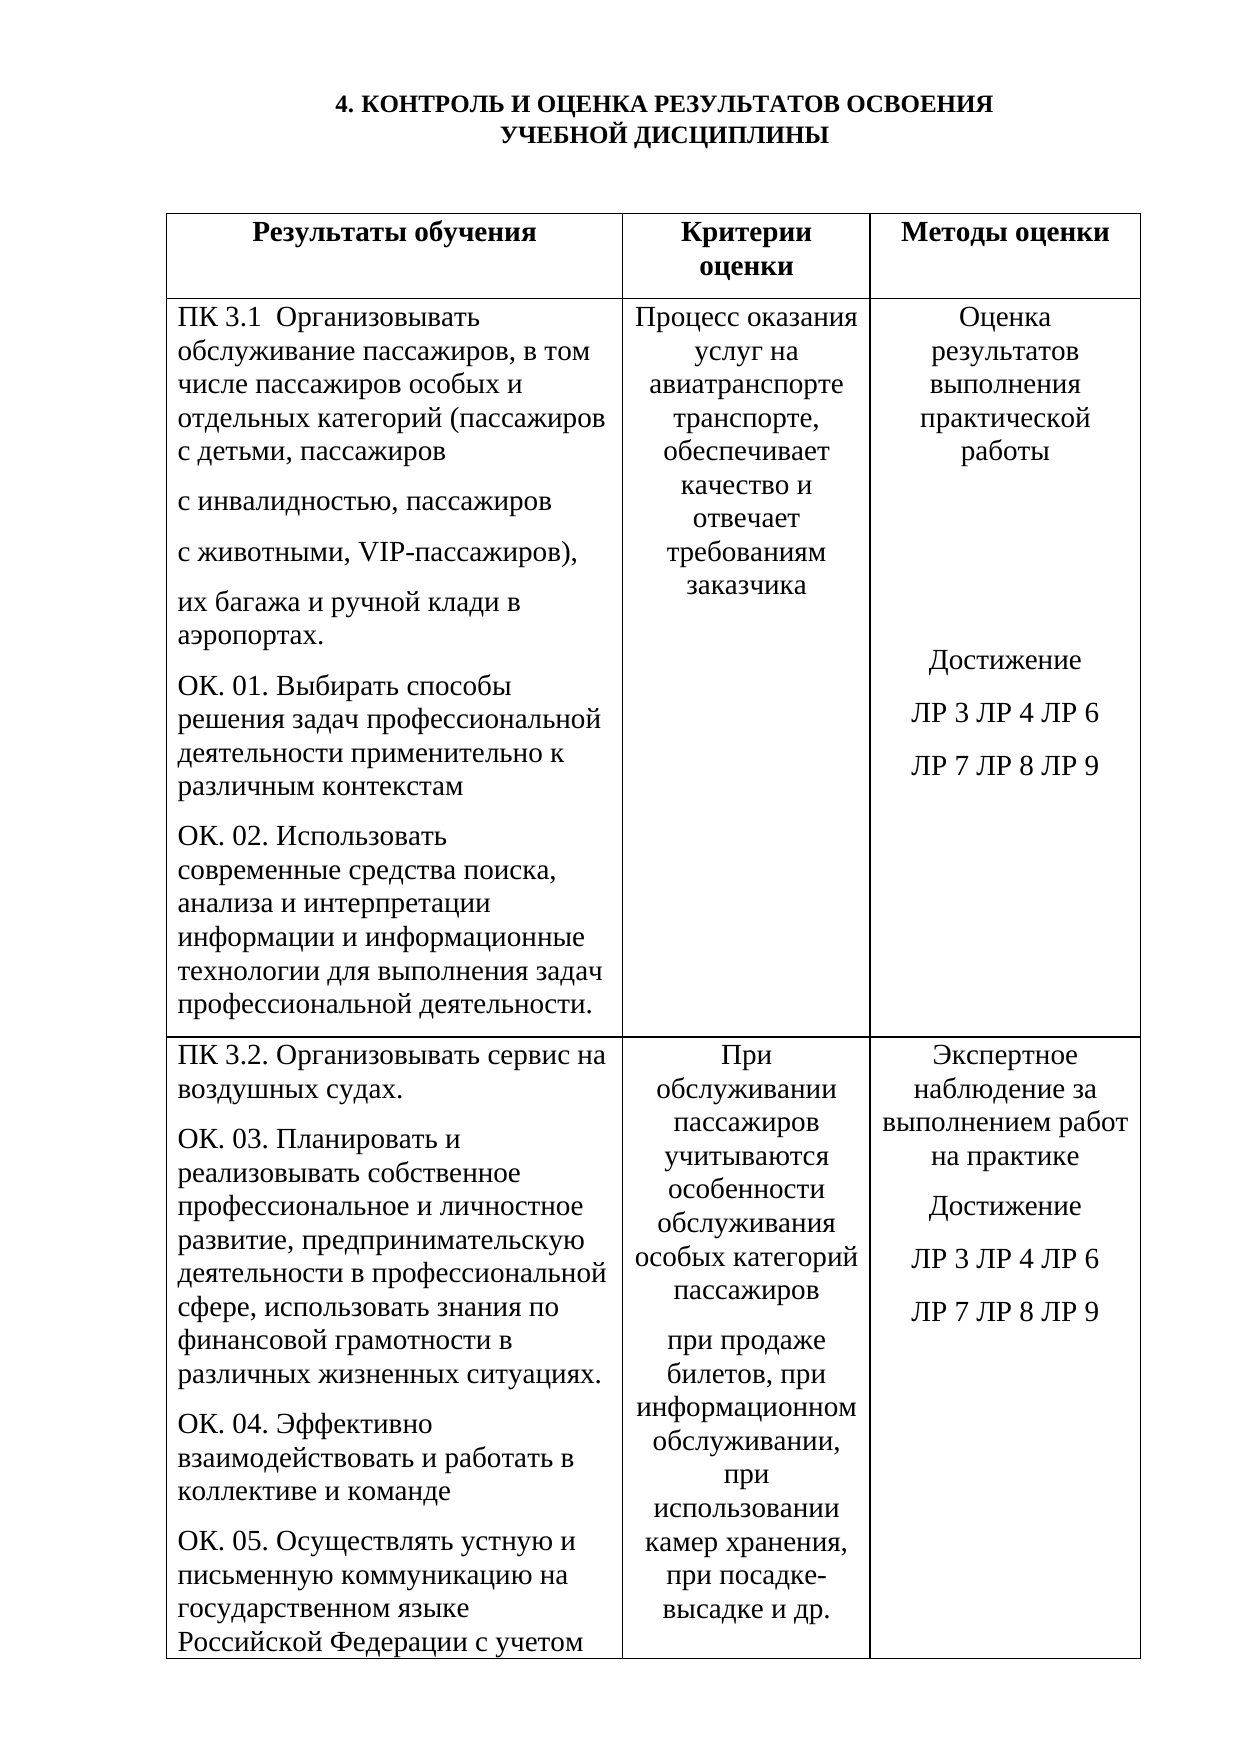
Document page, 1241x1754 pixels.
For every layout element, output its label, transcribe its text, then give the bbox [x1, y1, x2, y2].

text УЧЕБНОЙ ДИСЦИПЛИНЫ [177, 120, 1152, 149]
table_cell Оценка результатов выполнения практической работы Достижение ЛР 3 ЛР 4 ЛР 6 ЛР 7 ЛР 8 ЛР 9 [871, 299, 1140, 1036]
table_cell Процесс оказания услуг на авиатранспорте транспорте, обеспечивает качество и отвечает требованиям заказчика [623, 299, 869, 1036]
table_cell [623, 1038, 869, 1658]
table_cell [167, 1038, 622, 1658]
table_cell ПК 3.1 Организовывать обслуживание пассажиров, в том числе пассажиров особых и отдельных категорий (пассажиров с детьми, пассажиров с инвалидностью, пассажиров с животными, VIP-пассажиров), их багажа и ручной клади в аэропортах. ОК. 01. Выбирать способы решения задач профессиональной деятельности применительно к различным контекстам ОК. 02. Использовать современные средства поиска, анализа и интерпретации информации и информационные технологии для выполнения задач профессиональной деятельности. [167, 299, 622, 1036]
text 4. КОНТРОЛЬ И ОЦЕНКА РЕЗУЛЬТАТОВ ОСВОЕНИЯ [177, 89, 1152, 117]
table_header Результаты обучения [167, 214, 622, 298]
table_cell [871, 1038, 1140, 1658]
table_header Критерии оценки [623, 214, 869, 298]
table_header Методы оценки [871, 214, 1140, 298]
